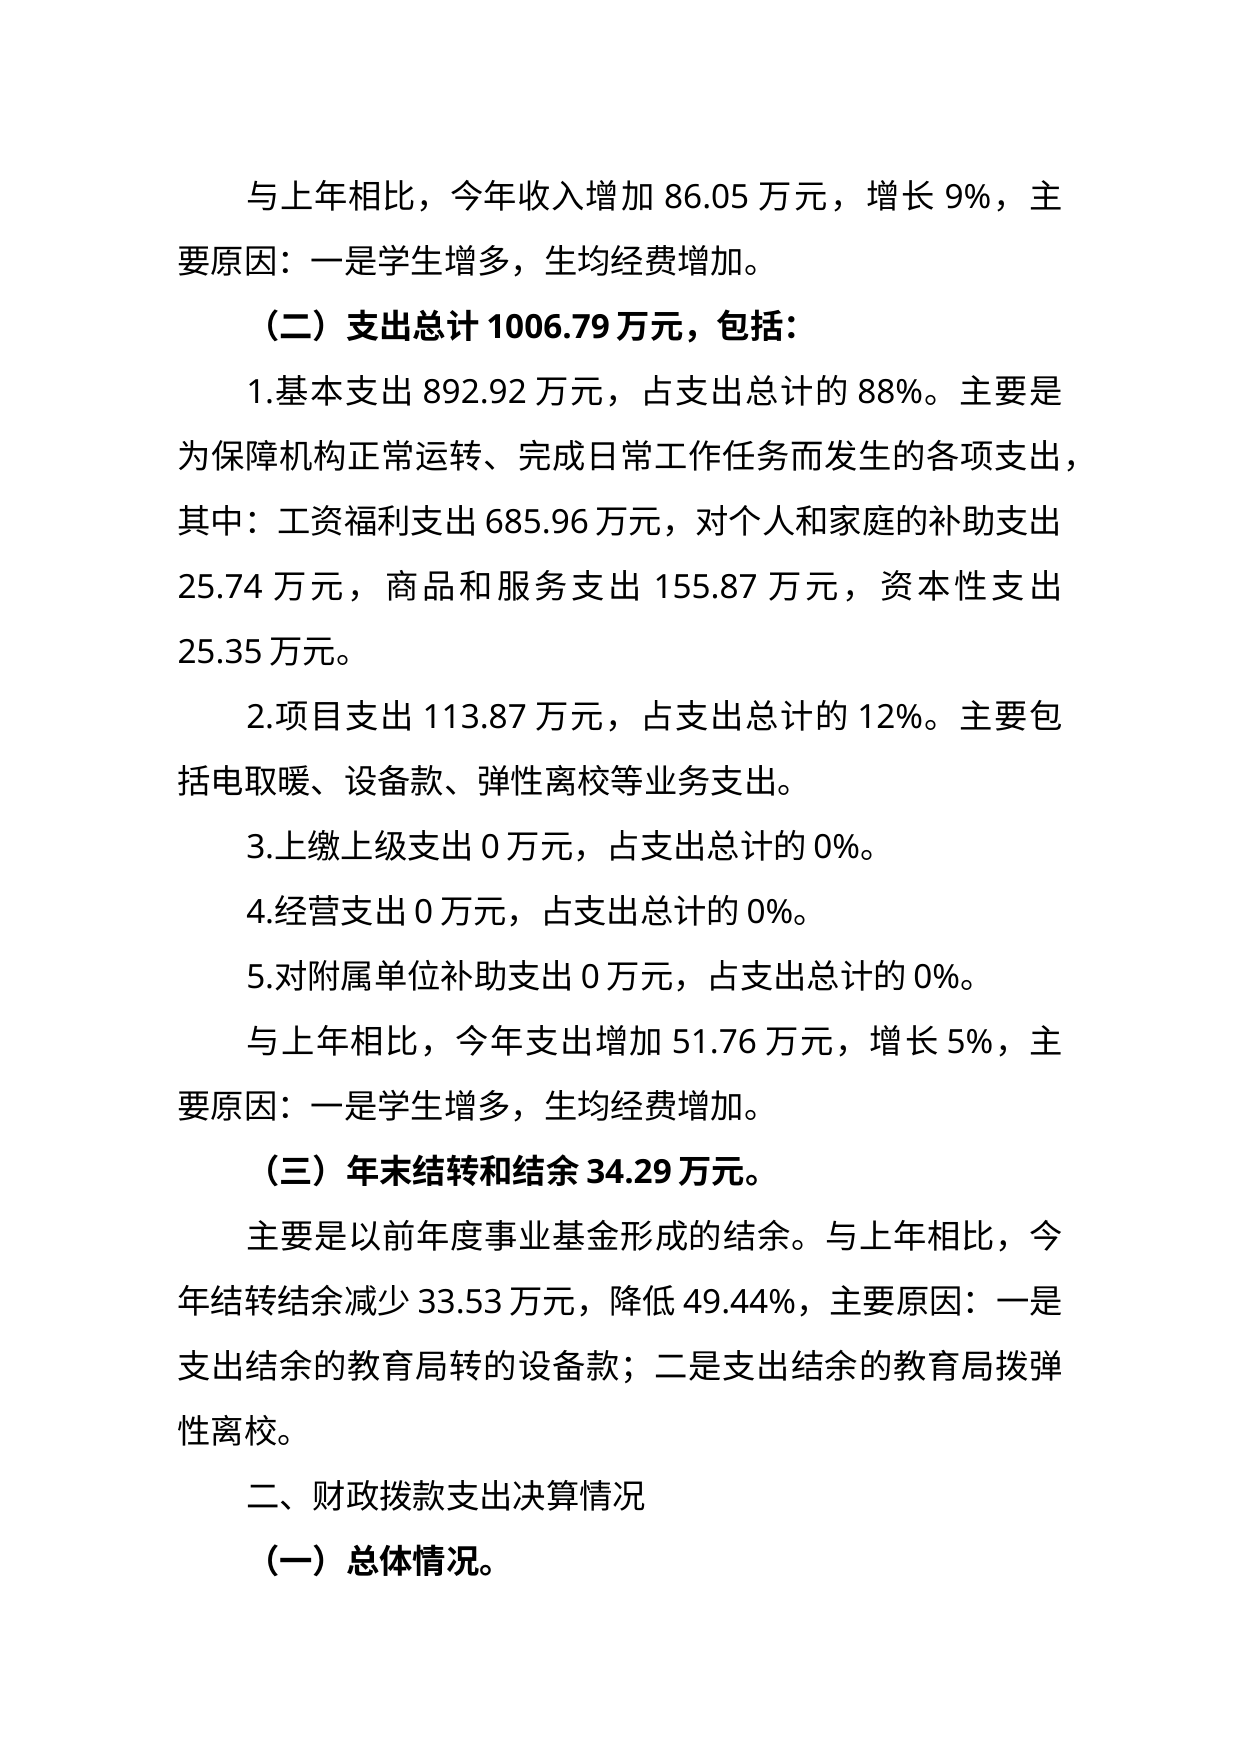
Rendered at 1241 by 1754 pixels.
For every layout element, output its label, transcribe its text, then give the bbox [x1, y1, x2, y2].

text 5.对附属单位补助支出0万元，占支出总计的0%。 [177, 942, 1063, 1007]
text 4.经营支出0万元，占支出总计的0%。 [177, 877, 1063, 942]
text 与上年相比，今年支出增加51.76万元，增长5%，主要原因：一是学生增多，生均经费增加。 [177, 1007, 1063, 1137]
text 二、财政拨款支出决算情况 [177, 1462, 1063, 1527]
text 2.项目支出113.87万元，占支出总计的12%。主要包括电取暖、设备款、弹性离校等业务支出。 [177, 682, 1063, 812]
text （三）年末结转和结余34.29万元。 [177, 1137, 1063, 1202]
text （一）总体情况。 [177, 1527, 1063, 1592]
text 1.基本支出892.92万元，占支出总计的88%。主要是为保障机构正常运转、完成日常工作任务而发生的各项支出，其中：工资福利支出685.96万元，对个人和家庭的补助支出25.74万元，商品和服务支出155.87万元，资本性支出25.35万元。 [177, 357, 1063, 682]
text 与上年相比，今年收入增加86.05万元，增长9%，主要原因：一是学生增多，生均经费增加。 [177, 162, 1063, 292]
text 主要是以前年度事业基金形成的结余。与上年相比，今年结转结余减少33.53万元，降低49.44%，主要原因：一是支出结余的教育局转的设备款；二是支出结余的教育局拨弹性离校。 [177, 1202, 1063, 1462]
text （二）支出总计1006.79万元，包括： [177, 292, 1063, 357]
text 3.上缴上级支出0万元，占支出总计的0%。 [177, 812, 1063, 877]
